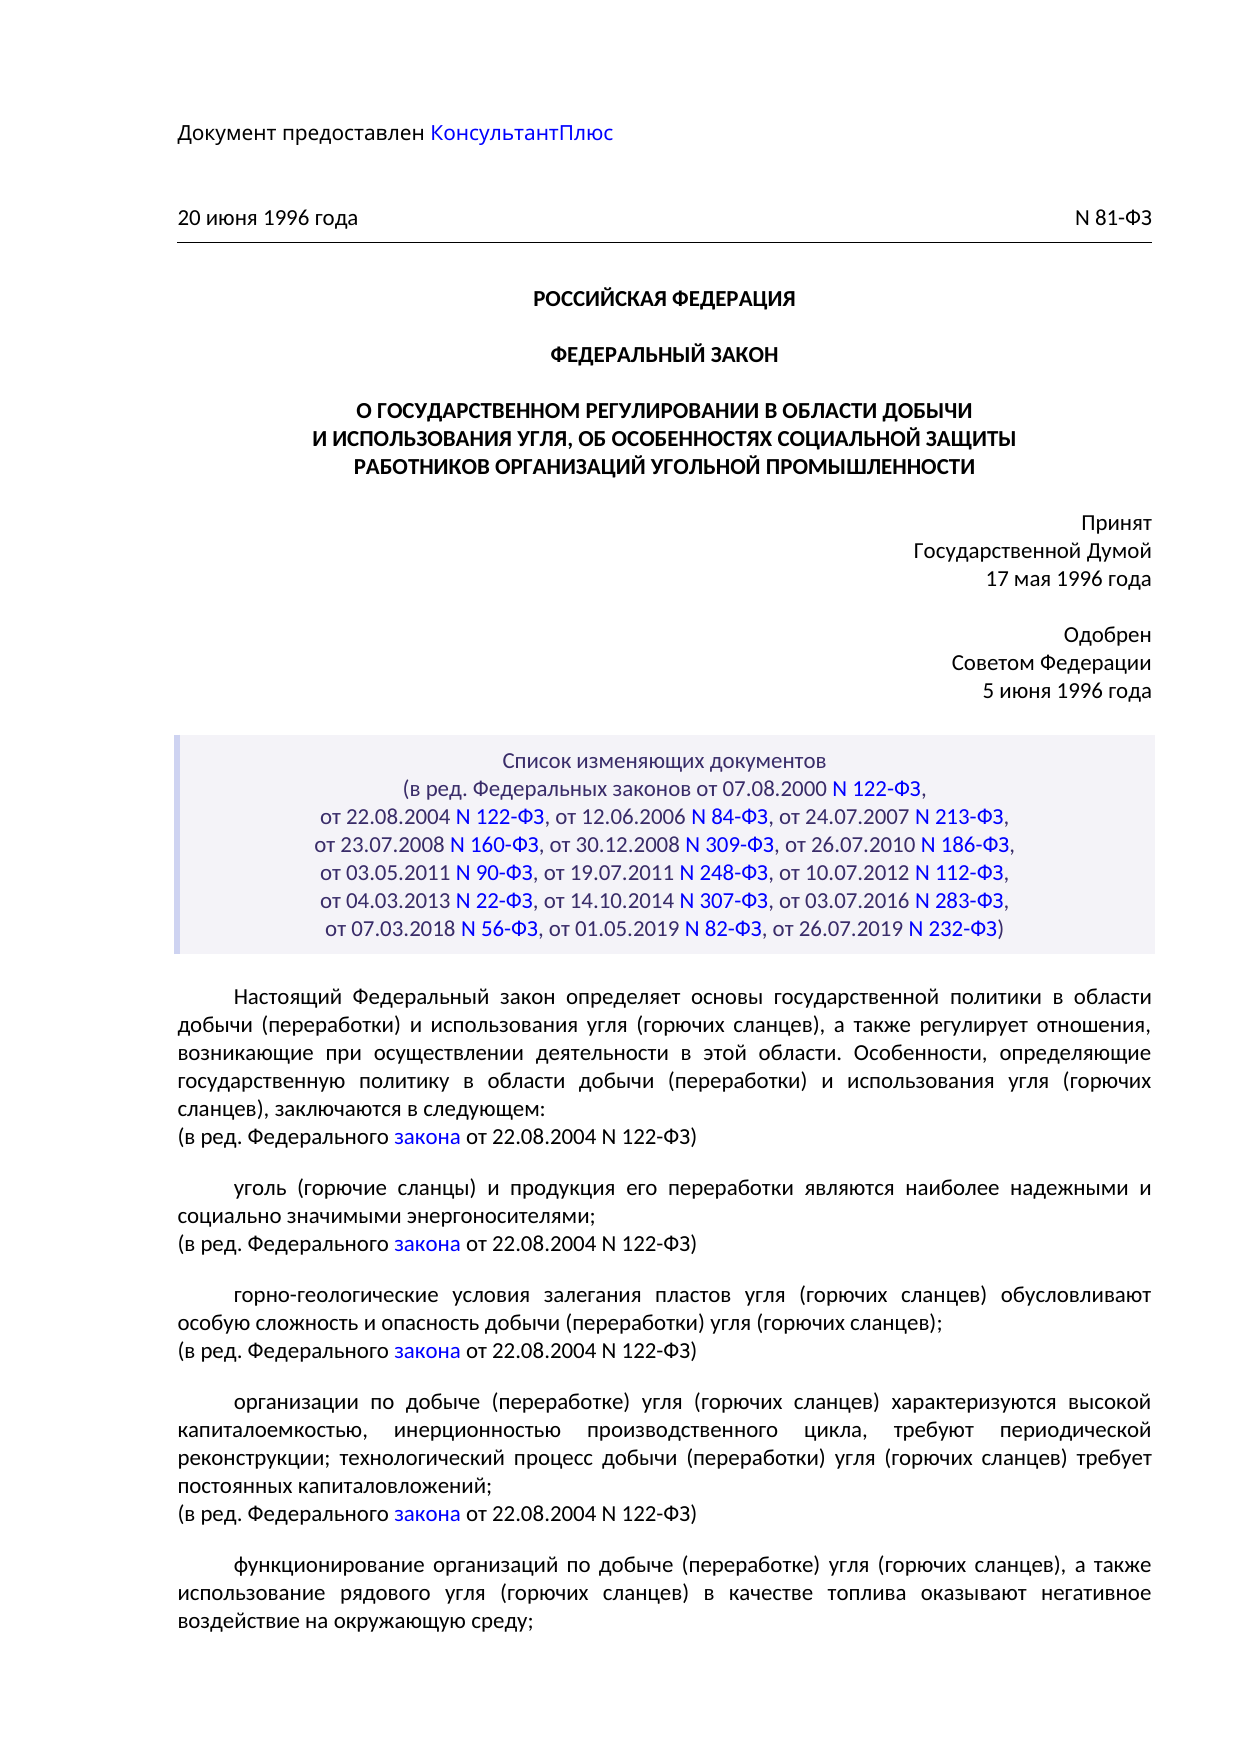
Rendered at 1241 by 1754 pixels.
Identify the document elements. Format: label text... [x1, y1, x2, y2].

text Государственной Думой [177, 536, 1152, 564]
table_header Список изменяющих документов (в ред. Федеральных законов от 07.08.2000 N 122-ФЗ, от 22.08.2004 N 122-ФЗ, от 12.06.2006 N 84-ФЗ, от 24.07.2007 N 213-ФЗ, от 23.07.2008 N 160-ФЗ, от 30.12.2008 N 309-ФЗ, от 26.07.2010 N 186-ФЗ, от 03.05.2011 N 90-ФЗ, от 19.07.2011 N 248-ФЗ, от 10.07.2012 N 112-ФЗ, от 04.03.2013 N 22-ФЗ, от 14.10.2014 N 307-ФЗ, от 03.07.2016 N 283-ФЗ, от 07.03.2018 N 56-ФЗ, от 01.05.2019 N 82-ФЗ, от 26.07.2019 N 232-ФЗ) [180, 735, 1149, 954]
title О ГОСУДАРСТВЕННОМ РЕГУЛИРОВАНИИ В ОБЛАСТИ ДОБЫЧИ [177, 396, 1152, 424]
text 5 июня 1996 года [177, 676, 1152, 704]
text организации по добыче (переработке) угля (горючих сланцев) характеризуются высокой капиталоемкостью, инерционностью производственного цикла, требуют периодической реконструкции; технологический процесс добычи (переработки) угля (горючих сланцев) требует постоянных капиталовложений; [177, 1387, 1152, 1499]
title И ИСПОЛЬЗОВАНИЯ УГЛЯ, ОБ ОСОБЕННОСТЯХ СОЦИАЛЬНОЙ ЗАЩИТЫ [177, 424, 1152, 452]
table_header N 81-ФЗ [664, 203, 1152, 231]
title Документ предоставлен КонсультантПлюс [177, 118, 1152, 175]
text Советом Федерации [177, 648, 1152, 676]
text 17 мая 1996 года [177, 564, 1152, 592]
title РАБОТНИКОВ ОРГАНИЗАЦИЙ УГОЛЬНОЙ ПРОМЫШЛЕННОСТИ [177, 452, 1152, 480]
text Настоящий Федеральный закон определяет основы государственной политики в области добычи (переработки) и использования угля (горючих сланцев), а также регулирует отношения, возникающие при осуществлении деятельности в этой области. Особенности, определяющие государственную политику в области добычи (переработки) и использования угля (горючих сланцев), заключаются в следующем: [177, 982, 1152, 1122]
table_header 20 июня 1996 года [177, 203, 664, 231]
text Одобрен [177, 620, 1152, 648]
text функционирование организаций по добыче (переработке) угля (горючих сланцев), а также использование рядового угля (горючих сланцев) в качестве топлива оказывают негативное воздействие на окружающую среду; [177, 1550, 1152, 1634]
text Принят [177, 508, 1152, 536]
title РОССИЙСКАЯ ФЕДЕРАЦИЯ [177, 284, 1152, 312]
title ФЕДЕРАЛЬНЫЙ ЗАКОН [177, 340, 1152, 368]
text уголь (горючие сланцы) и продукция его переработки являются наиболее надежными и социально значимыми энергоносителями; [177, 1173, 1152, 1229]
text (в ред. Федерального закона от 22.08.2004 N 122-ФЗ) [177, 1229, 1152, 1257]
text (в ред. Федерального закона от 22.08.2004 N 122-ФЗ) [177, 1336, 1152, 1364]
text (в ред. Федерального закона от 22.08.2004 N 122-ФЗ) [177, 1122, 1152, 1150]
text (в ред. Федерального закона от 22.08.2004 N 122-ФЗ) [177, 1499, 1152, 1527]
text горно-геологические условия залегания пластов угля (горючих сланцев) обусловливают особую сложность и опасность добычи (переработки) угля (горючих сланцев); [177, 1280, 1152, 1336]
